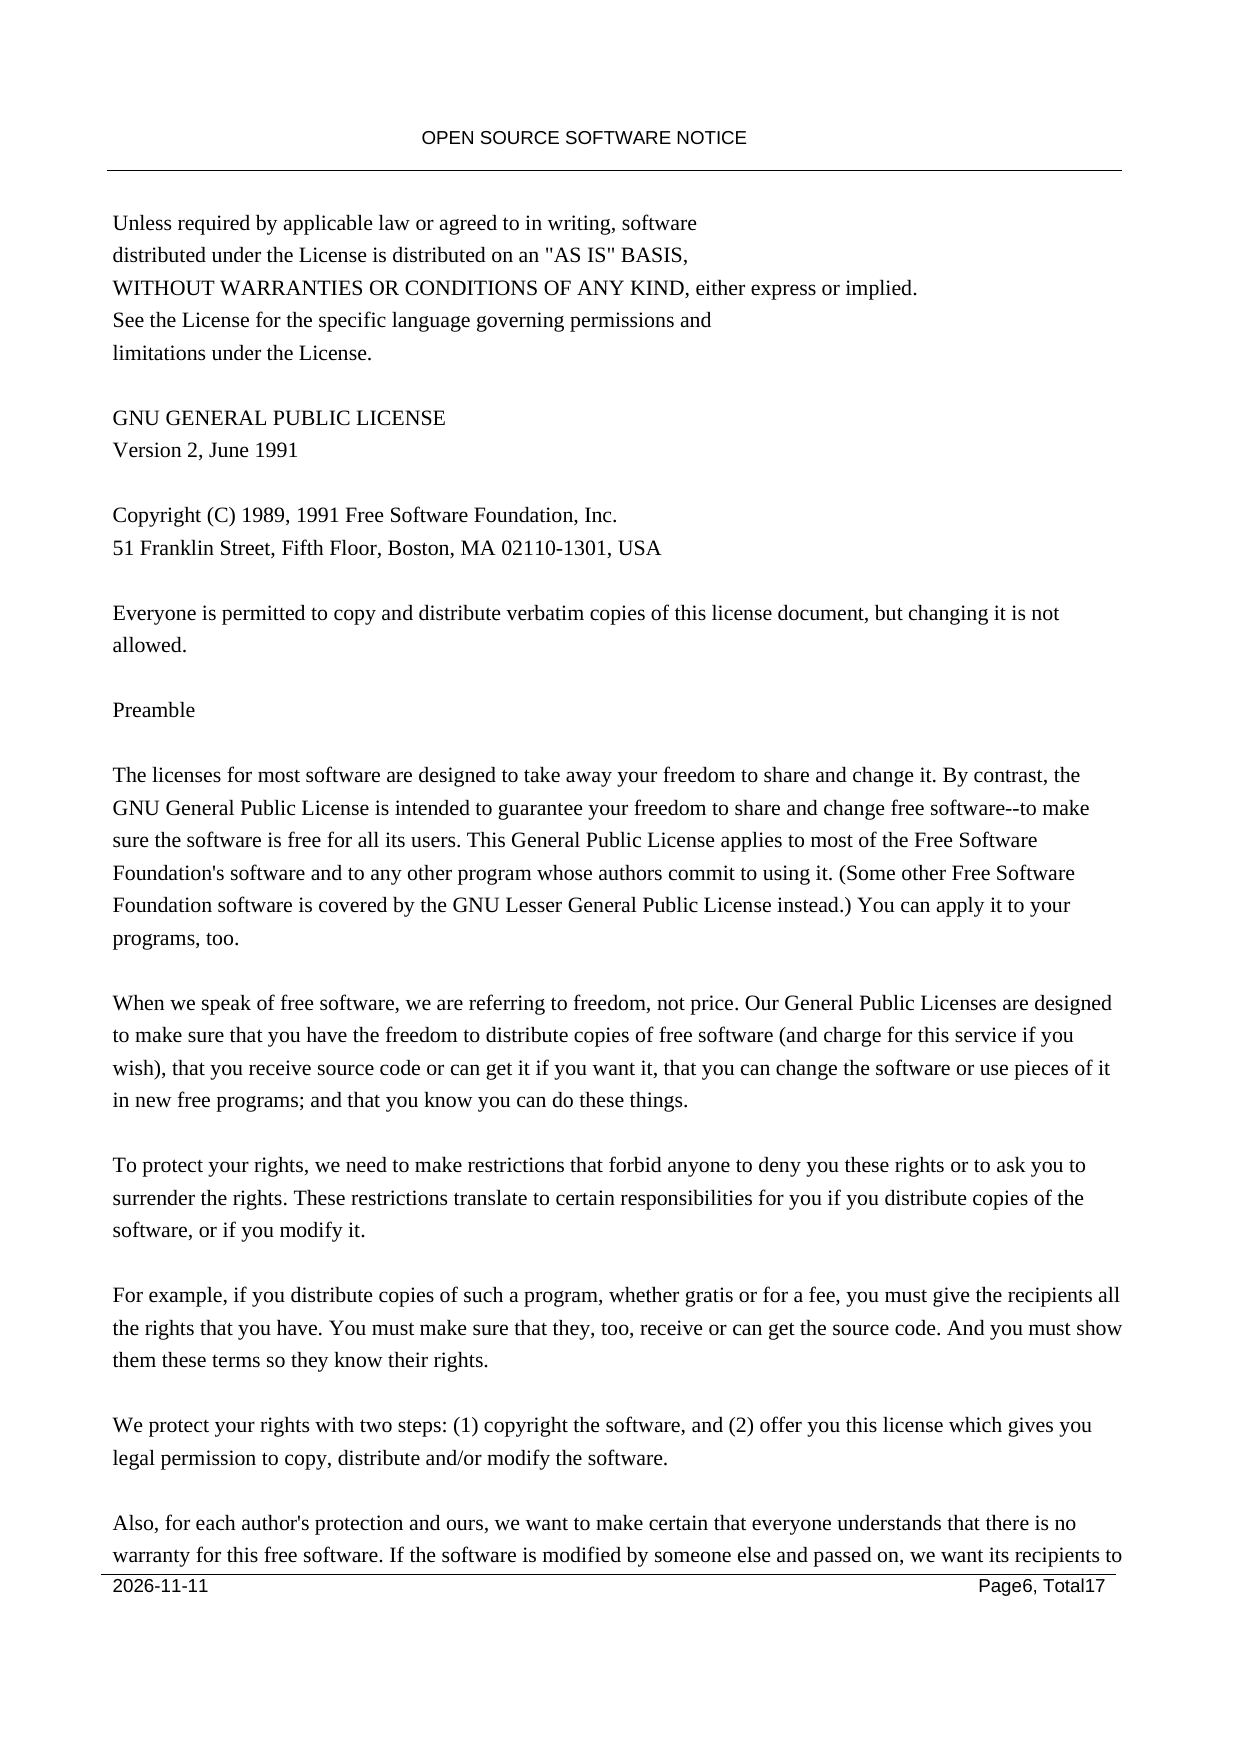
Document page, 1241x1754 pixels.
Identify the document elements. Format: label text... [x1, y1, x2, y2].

text Unless required by applicable law or agreed to in writing, software [112, 206, 1128, 239]
text WITHOUT WARRANTIES OR CONDITIONS OF ANY KIND, either express or implied. [112, 271, 1128, 304]
text distributed under the License is distributed on an "AS IS" BASIS, [112, 239, 1128, 271]
text See the License for the specific language governing permissions and [112, 304, 1128, 336]
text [112, 336, 1128, 1571]
